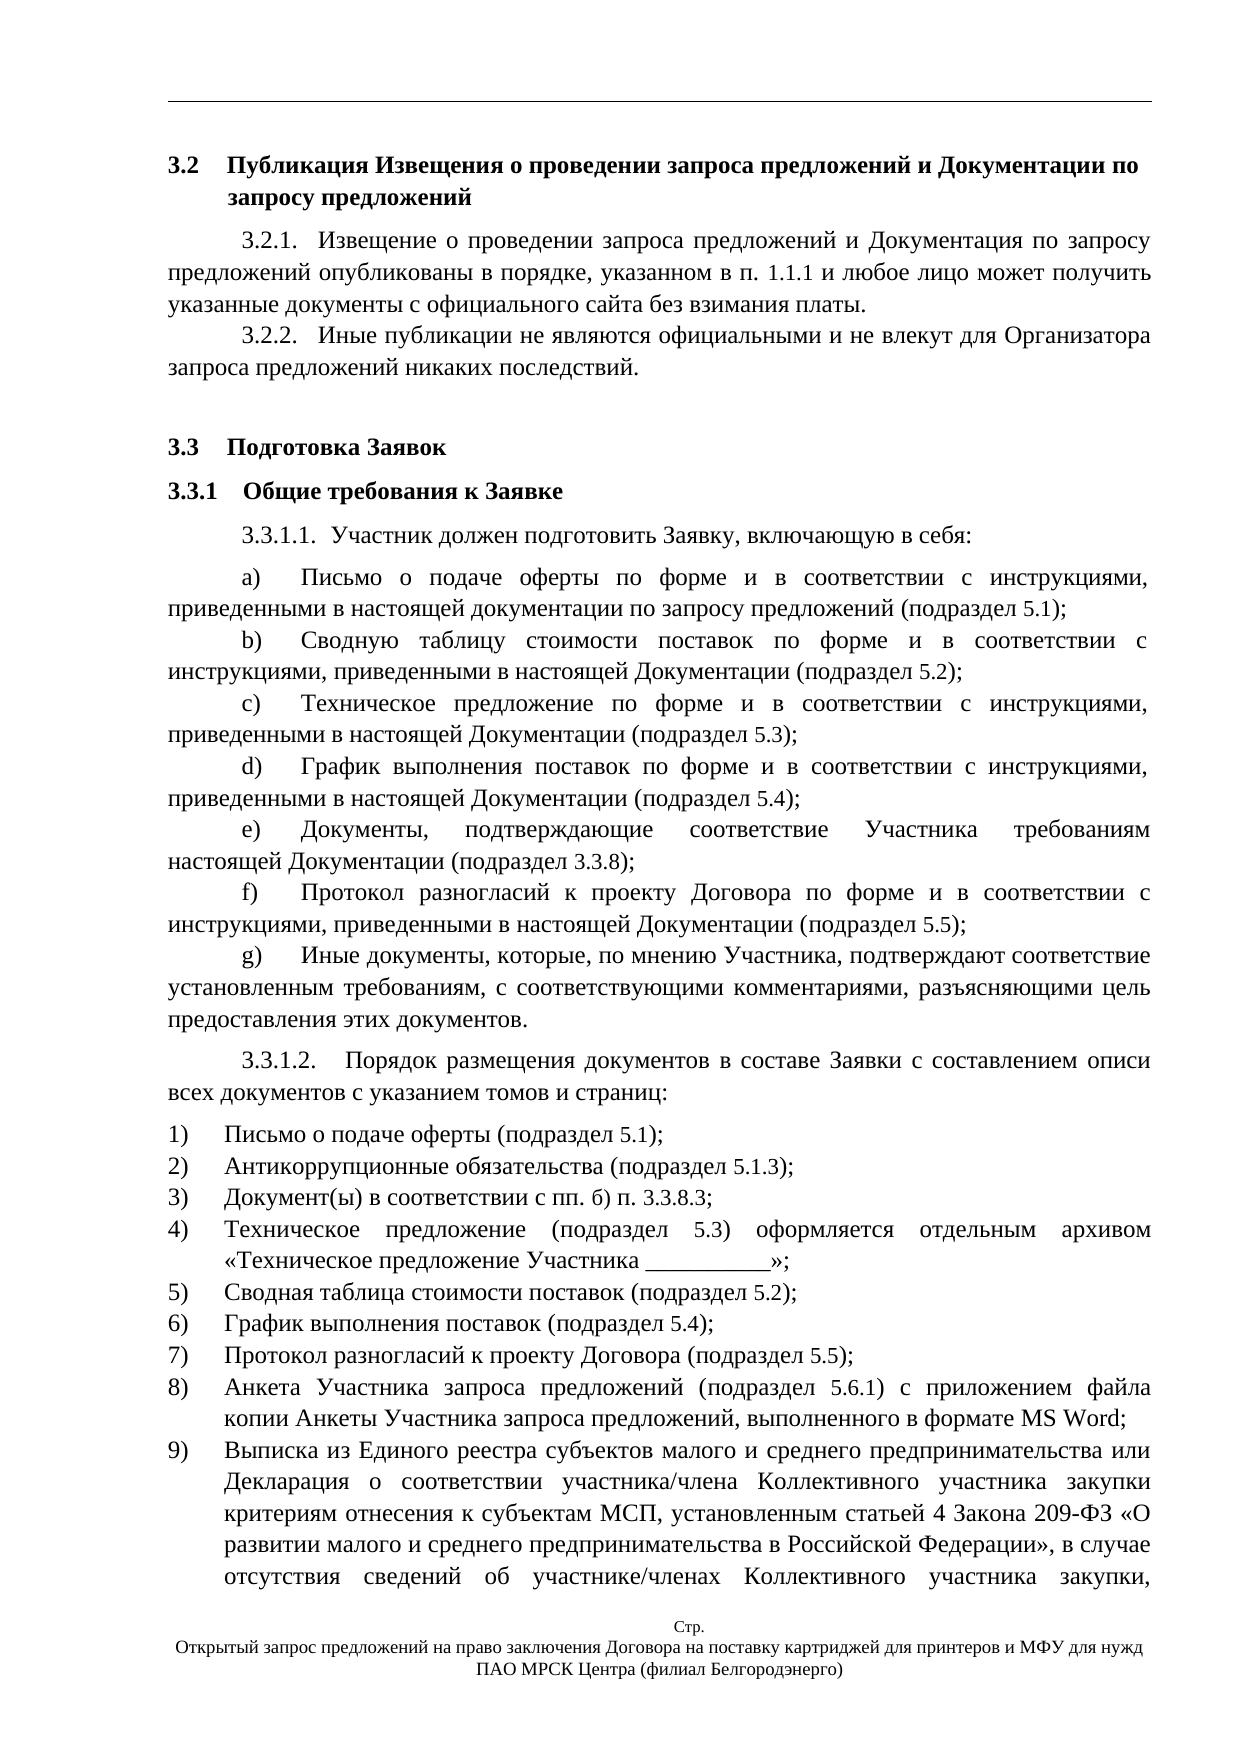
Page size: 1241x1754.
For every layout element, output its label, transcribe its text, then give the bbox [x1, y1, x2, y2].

subtitle Общие требования к Заявке [168, 476, 1152, 504]
list Порядок размещения документов в составе Заявки с составлением описи всех документов с указанием томов и страниц: [168, 1046, 1152, 1106]
list Протокол разногласий к проекту Договора по форме и в соответствии с инструкциями, приведенными в настоящей Документации (подраздел 5.5); [168, 877, 1151, 938]
list Участник должен подготовить Заявку, включающую в себя: [168, 520, 1152, 548]
list Извещение о проведении запроса предложений и Документация по запросу предложений опубликованы в порядке, указанном в п. 1.1.1 и любое лицо может получить указанные документы с официального сайта без взимания платы. [168, 226, 1152, 317]
list Сводная таблица стоимости поставок (подраздел 5.2); [168, 1277, 1152, 1306]
list Письмо о подаче оферты (подраздел 5.1); [168, 1119, 1152, 1148]
list Анкета Участника запроса предложений (подраздел 5.6.1) с приложением файла копии Анкеты Участника запроса предложений, выполненного в формате MS Word; [168, 1372, 1152, 1432]
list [168, 1435, 1152, 1590]
list Сводную таблицу стоимости поставок по форме и в соответствии с инструкциями, приведенными в настоящей Документации (подраздел 5.2); [168, 625, 1148, 685]
list График выполнения поставок по форме и в соответствии с инструкциями, приведенными в настоящей Документации (подраздел 5.4); [168, 751, 1149, 811]
list Протокол разногласий к проекту Договора (подраздел 5.5); [168, 1340, 1152, 1369]
subtitle Публикация Извещения о проведении запроса предложений и Документации по запросу предложений [168, 150, 1152, 210]
list Письмо о подаче оферты по форме и в соответствии с инструкциями, приведенными в настоящей документации по запросу предложений (подраздел 5.1); [168, 562, 1148, 622]
list Документы, подтверждающие соответствие Участника требованиям настоящей Документации (подраздел 3.3.8); [168, 814, 1151, 874]
list Техническое предложение по форме и в соответствии с инструкциями, приведенными в настоящей Документации (подраздел 5.3); [168, 688, 1148, 748]
list Иные публикации не являются официальными и не влекут для Организатора запроса предложений никаких последствий. [168, 320, 1152, 381]
list График выполнения поставок (подраздел 5.4); [168, 1308, 1152, 1337]
list Иные документы, которые, по мнению Участника, подтверждают соответствие установленным требованиям, с соответствующими комментариями, разъясняющими цель предоставления этих документов. [168, 941, 1152, 1032]
subtitle Подготовка Заявок [168, 432, 1152, 460]
list Техническое предложение (подраздел 5.3) оформляется отдельным архивом «Техническое предложение Участника __________»; [168, 1214, 1152, 1274]
list Антикоррупционные обязательства (подраздел 5.1.3); [168, 1151, 1152, 1179]
list Документ(ы) в соответствии с пп. б) п. 3.3.8.3; [168, 1182, 1152, 1211]
